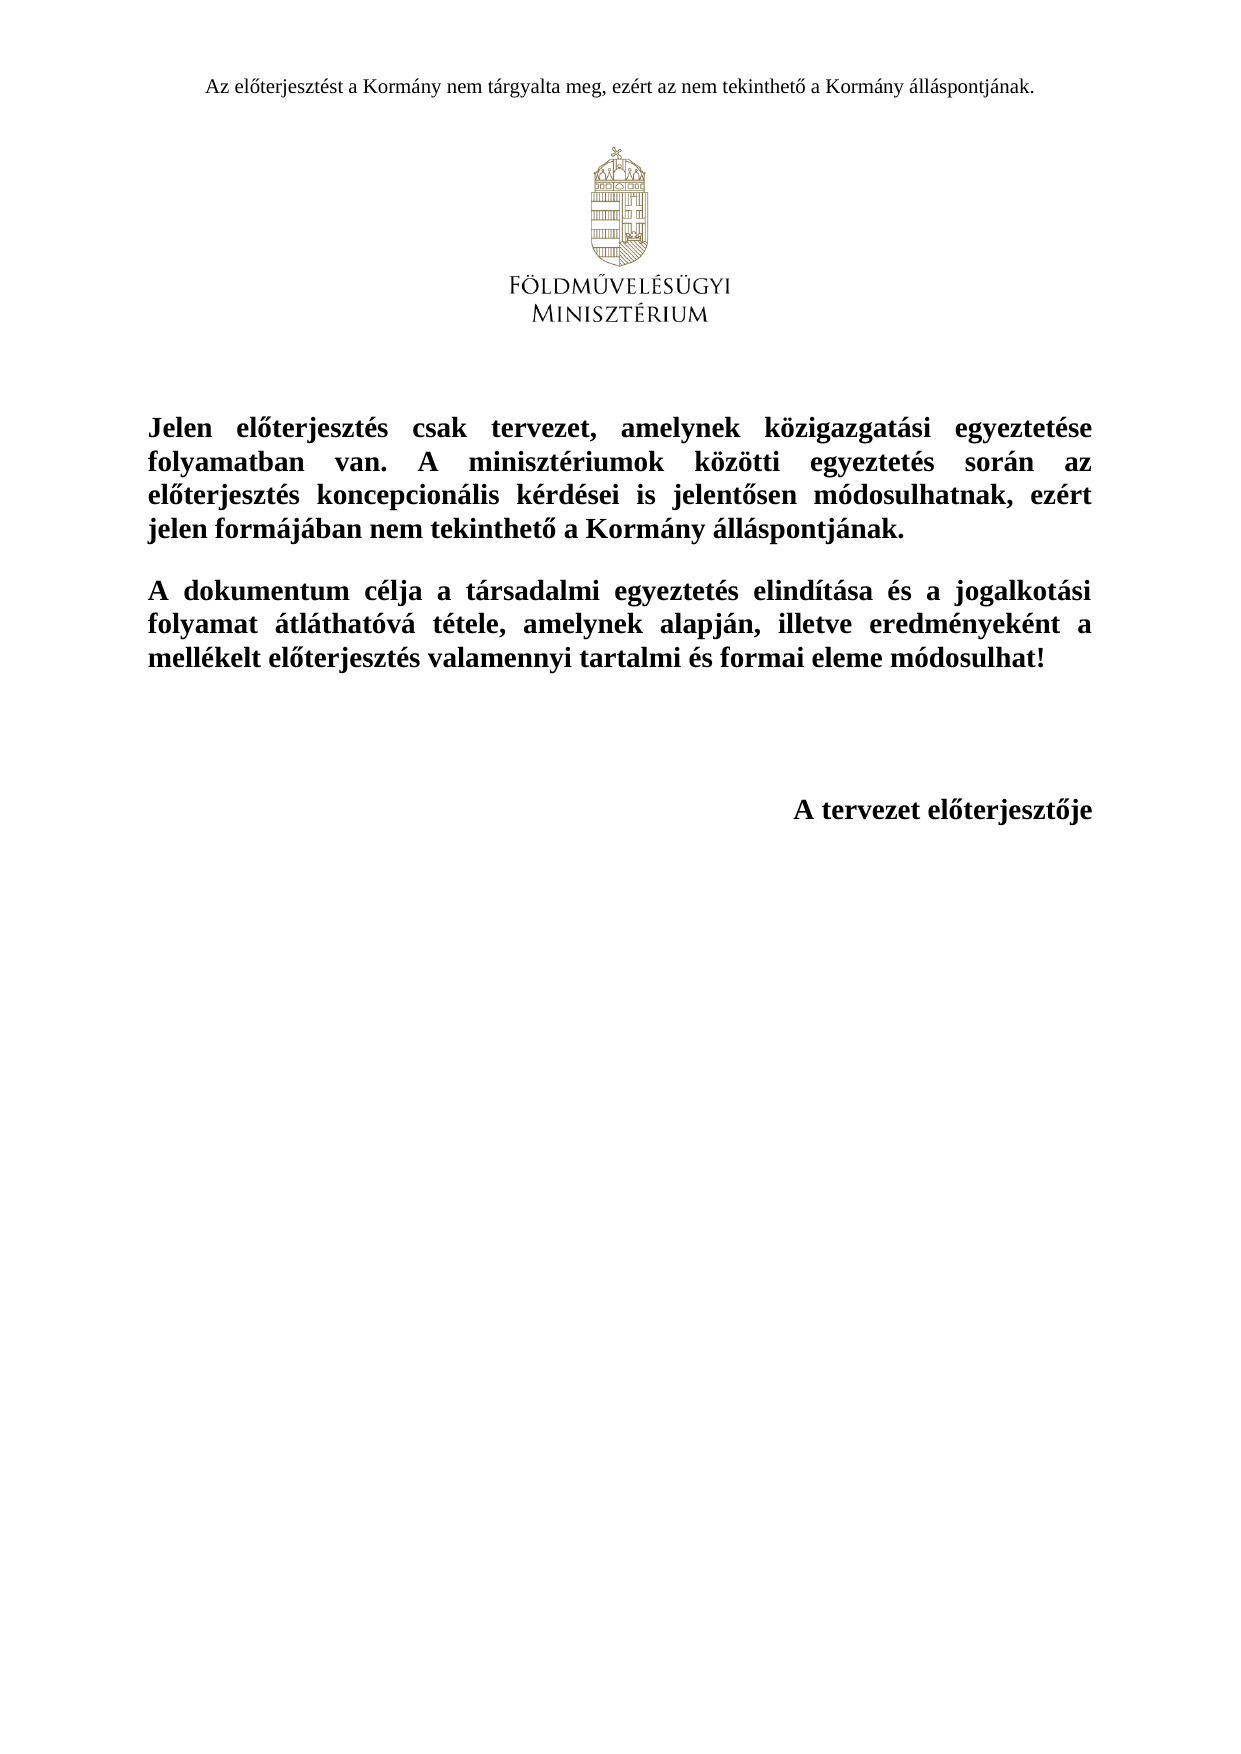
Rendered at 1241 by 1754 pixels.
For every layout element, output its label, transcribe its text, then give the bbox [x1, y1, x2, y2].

text A tervezet előterjesztője [148, 792, 1093, 826]
text A dokumentum célja a társadalmi egyeztetés elindítása és a jogalkotási folyamat átláthatóvá tétele, amelynek alapján, illetve eredményeként a mellékelt előterjesztés valamennyi tartalmi és formai eleme módosulhat! [148, 573, 1093, 674]
text Jelen előterjesztés csak tervezet, amelynek közigazgatási egyeztetése folyamatban van. A minisztériumok közötti egyeztetés során az előterjesztés koncepcionális kérdései is jelentősen módosulhatnak, ezért jelen formájában nem tekinthető a Kormány álláspontjának. [148, 410, 1093, 544]
picture [498, 147, 743, 324]
